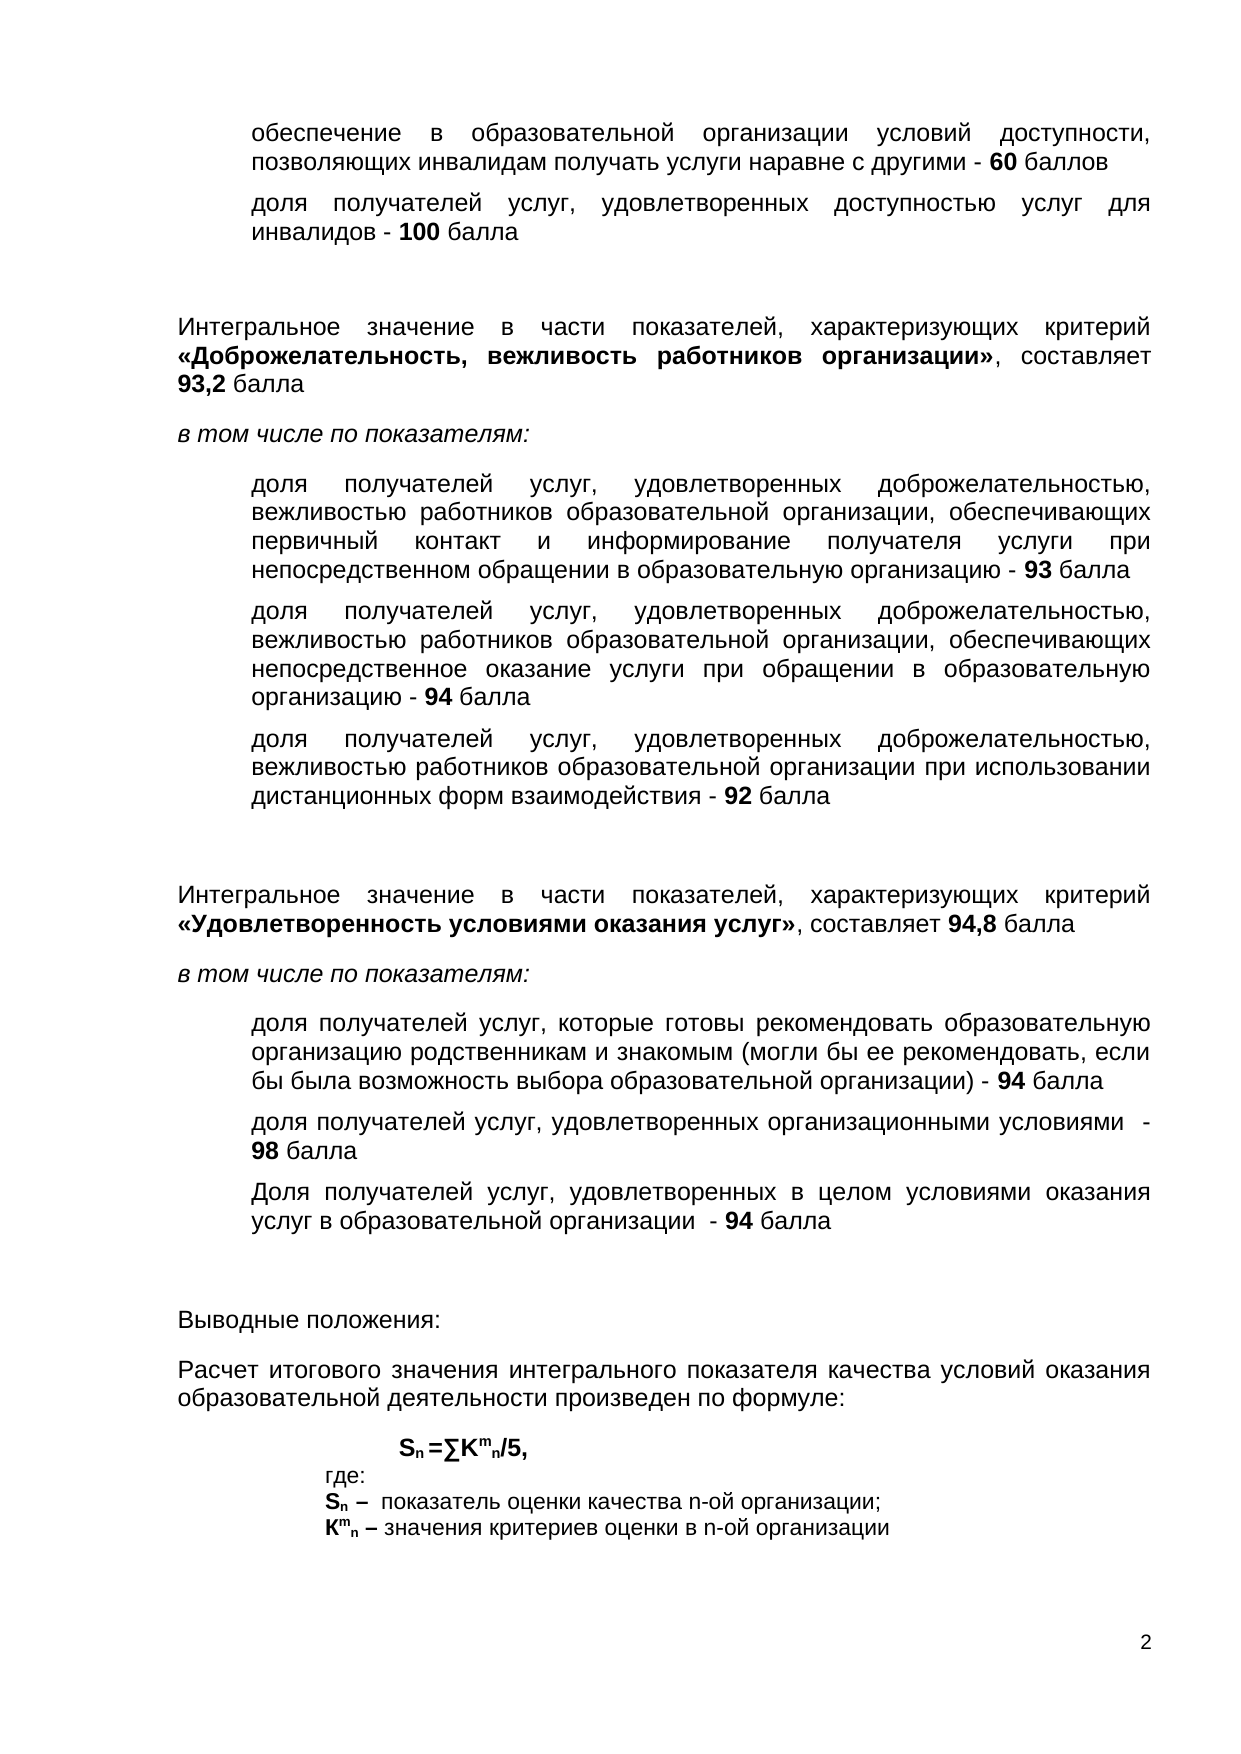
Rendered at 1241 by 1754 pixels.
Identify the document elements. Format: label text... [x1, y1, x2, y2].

text Кmn – значения критериев оценки в n-ой организации [325, 1514, 1152, 1541]
text доля получателей услуг, удовлетворенных доброжелательностью, вежливостью работников образовательной организации при использовании дистанционных форм взаимодействия - 92 балла [251, 723, 1152, 810]
text в том числе по показателям: [177, 959, 1152, 987]
text доля получателей услуг, удовлетворенных доброжелательностью, вежливостью работников образовательной организации, обеспечивающих первичный контакт и информирование получателя услуги при непосредственном обращении в образовательную организацию - 93 балла [251, 468, 1152, 583]
text доля получателей услуг, которые готовы рекомендовать образовательную организацию родственникам и знакомым (могли бы ее рекомендовать, если бы была возможность выбора образовательной организации) - 94 балла [251, 1008, 1152, 1094]
text в том числе по показателям: [177, 419, 1152, 448]
text Расчет итогового значения интегрального показателя качества условий оказания образовательной деятельности произведен по формуле: [177, 1354, 1152, 1412]
text Интегральное значение в части показателей, характеризующих критерий «Удовлетворенность условиями оказания услуг», составляет 94,8 балла [177, 880, 1152, 938]
text Sn – показатель оценки качества n-ой организации; [325, 1488, 1152, 1514]
text Sn =∑Kmn/5, [398, 1433, 1152, 1462]
text доля получателей услуг, удовлетворенных доступностью услуг для инвалидов - 100 балла [251, 188, 1152, 246]
text доля получателей услуг, удовлетворенных доброжелательностью, вежливостью работников образовательной организации, обеспечивающих непосредственное оказание услуги при обращении в образовательную организацию - 94 балла [251, 596, 1152, 711]
text Выводные положения: [177, 1305, 1152, 1334]
text Интегральное значение в части показателей, характеризующих критерий «Доброжелательность, вежливость работников организации», составляет 93,2 балла [177, 312, 1152, 398]
text доля получателей услуг, удовлетворенных организационными условиями - 98 балла [251, 1107, 1152, 1164]
text обеспечение в образовательной организации условий доступности, позволяющих инвалидам получать услуги наравне с другими - 60 баллов [251, 118, 1152, 176]
text Доля получателей услуг, удовлетворенных в целом условиями оказания услуг в образовательной организации - 94 балла [251, 1177, 1152, 1234]
text где: [325, 1462, 1152, 1488]
